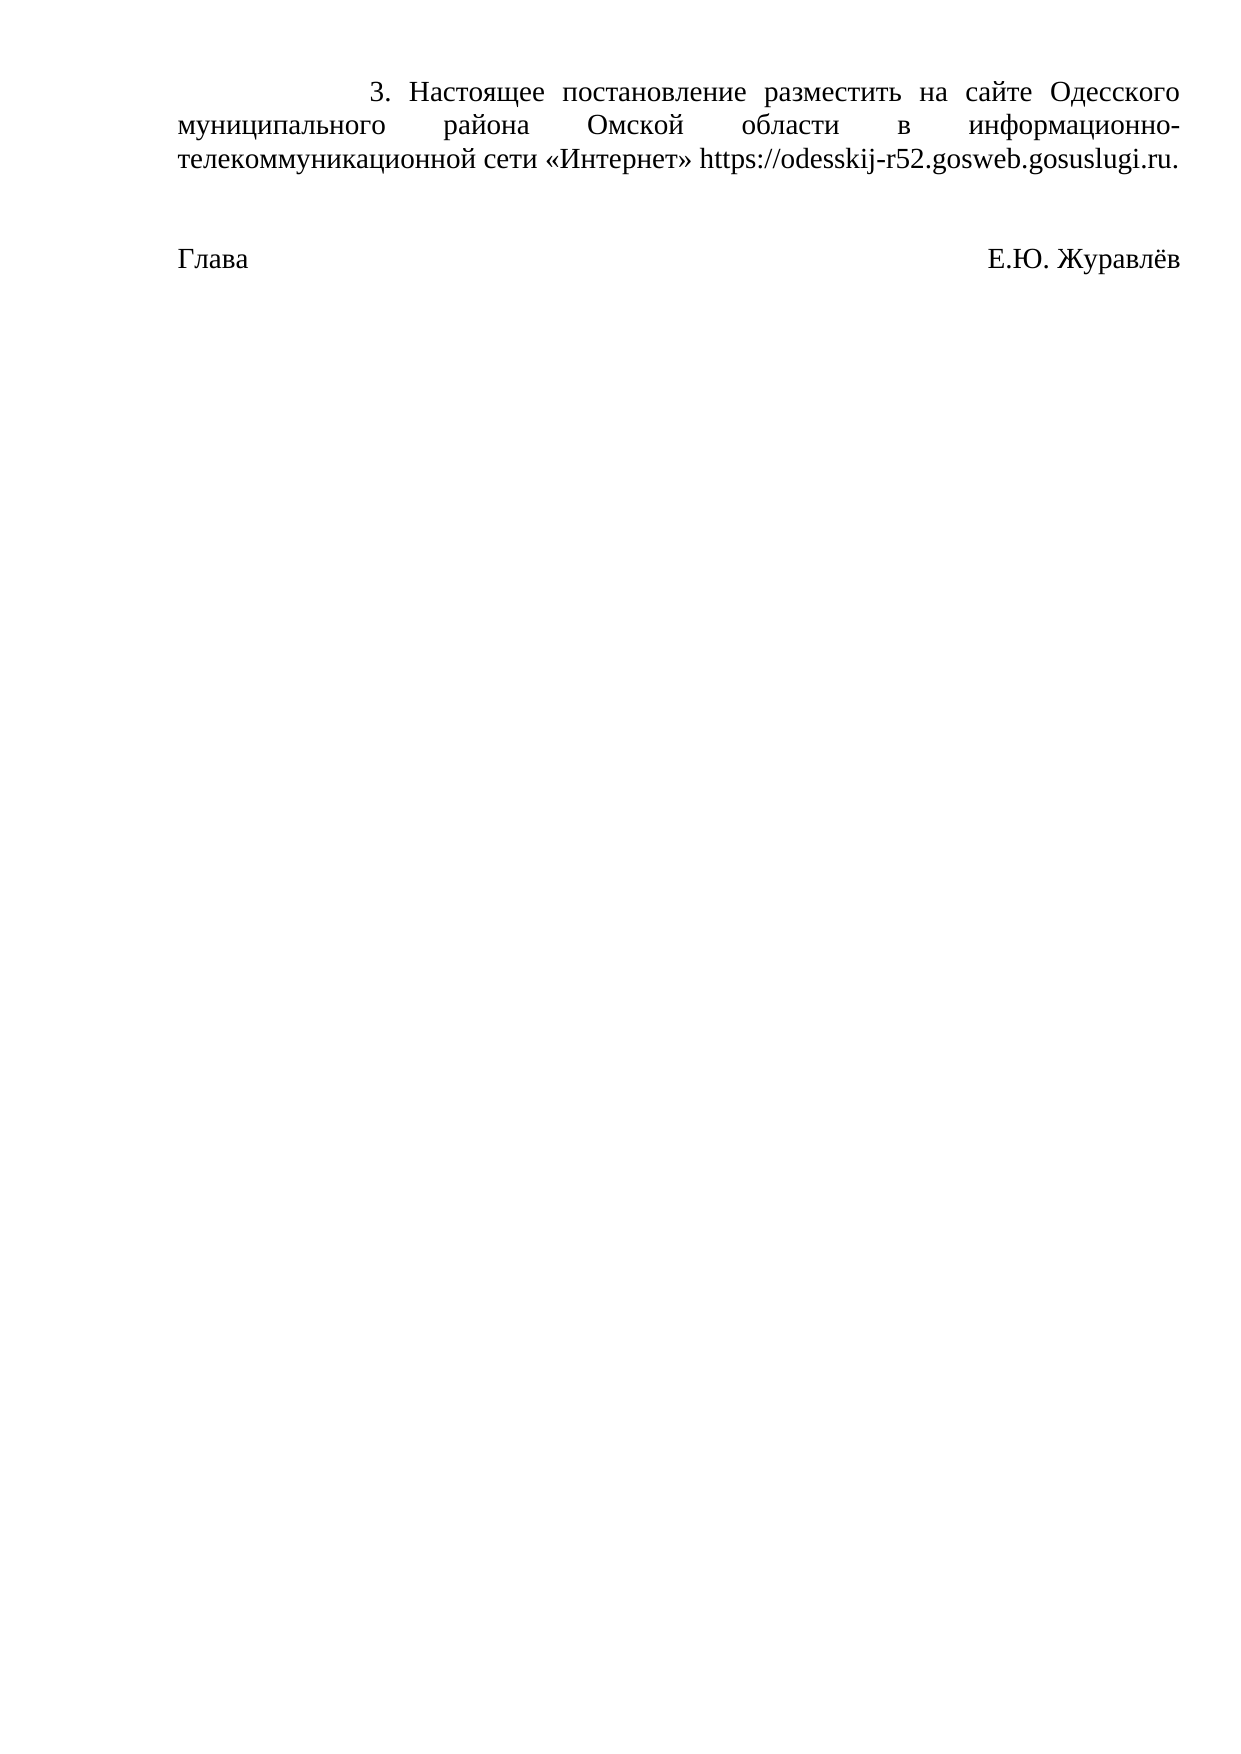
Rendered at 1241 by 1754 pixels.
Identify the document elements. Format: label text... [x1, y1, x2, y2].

text Глава Е.Ю. Журавлёв [177, 242, 1181, 275]
text 3. Настоящее постановление разместить на сайте Одесского муниципального района Омской области в информационно-телекоммуникационной сети «Интернет» https://odesskij-r52.gosweb.gosuslugi.ru. [177, 74, 1181, 174]
